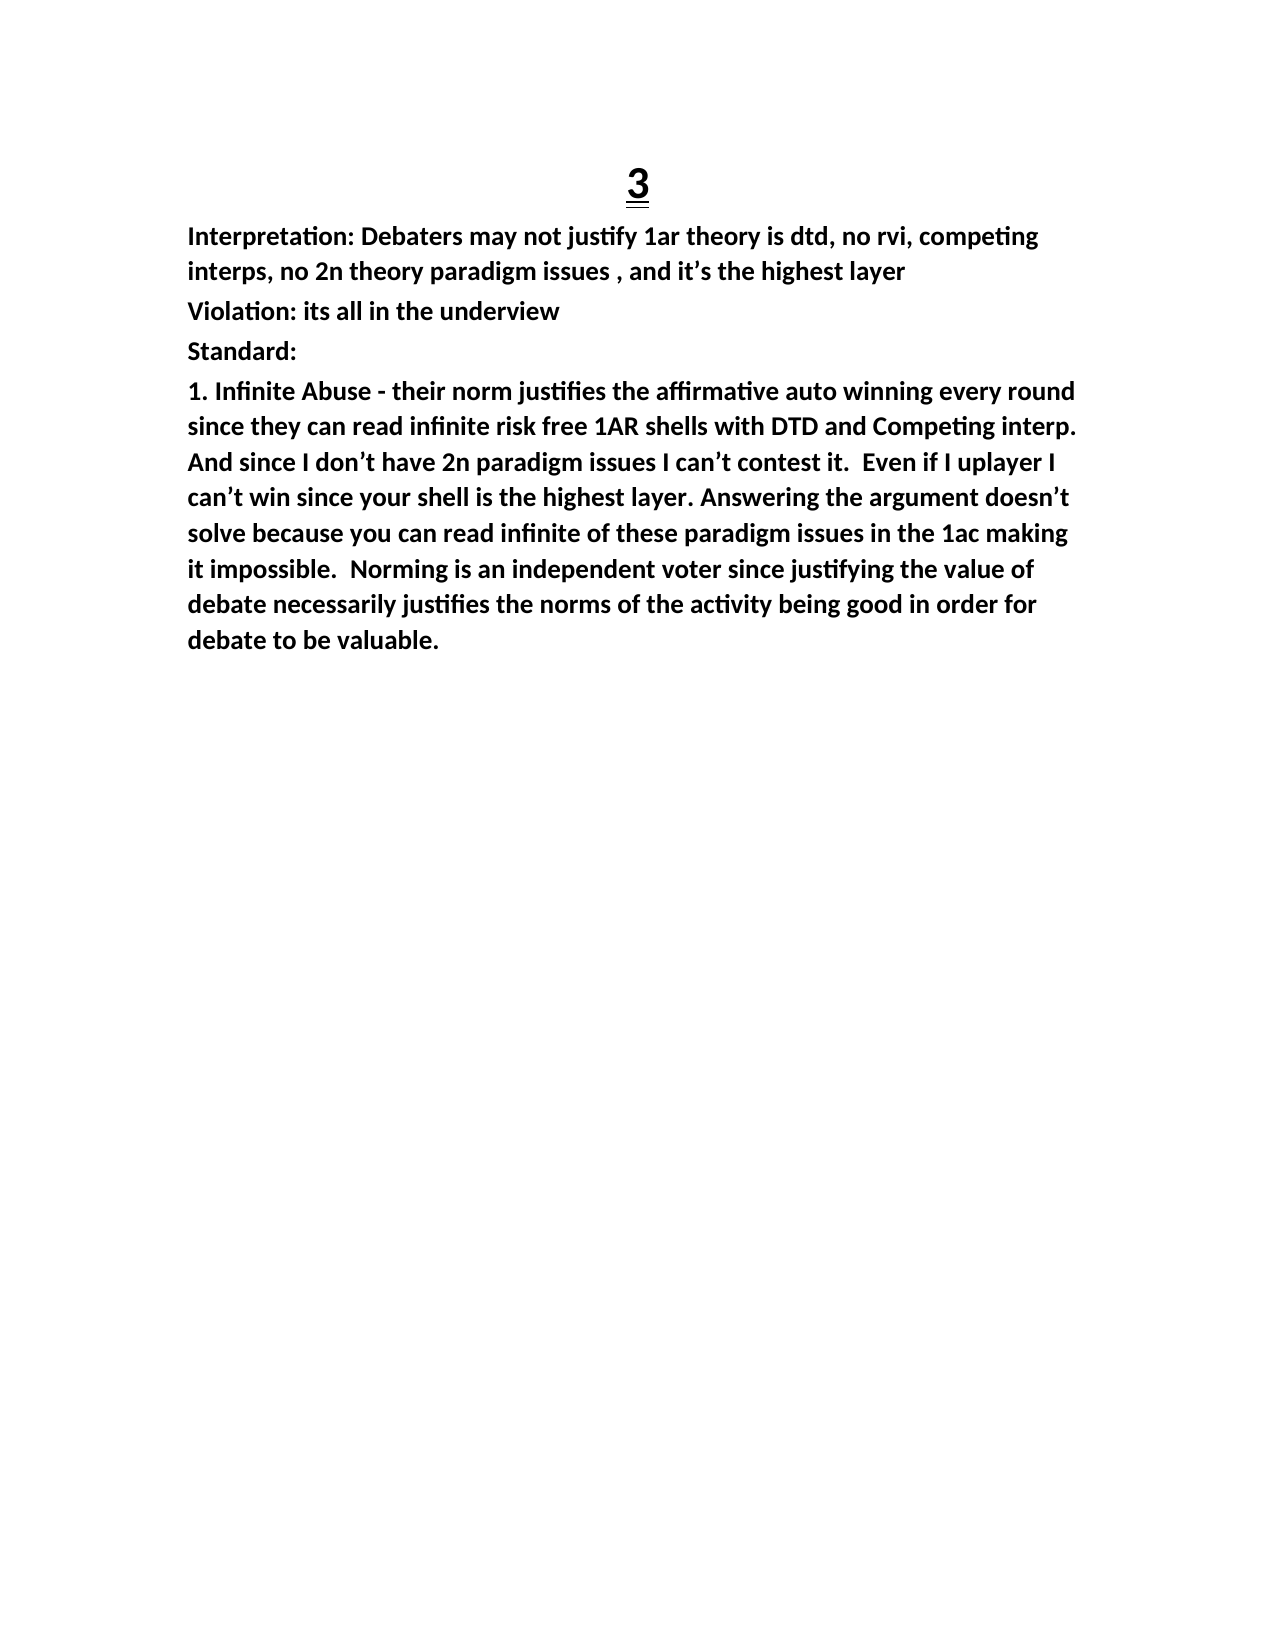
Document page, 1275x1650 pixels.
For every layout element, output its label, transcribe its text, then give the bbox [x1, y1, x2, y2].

subtitle Violation: its all in the underview [187, 294, 1087, 327]
subtitle Standard: [187, 334, 1087, 367]
subtitle 1. Infinite Abuse - their norm justifies the affirmative auto winning every round since they can read infinite risk free 1AR shells with DTD and Competing interp. And since I don’t have 2n paradigm issues I can’t contest it. Even if I uplayer I can’t win since your shell is the highest layer. Answering the argument doesn’t solve because you can read infinite of these paradigm issues in the 1ac making it impossible. Norming is an independent voter since justifying the value of debate necessarily justifies the norms of the activity being good in order for debate to be valuable. [187, 374, 1087, 656]
subtitle Interpretation: Debaters may not justify 1ar theory is dtd, no rvi, competing interps, no 2n theory paradigm issues , and it’s the highest layer [187, 219, 1087, 287]
subtitle 3 [187, 154, 1087, 210]
